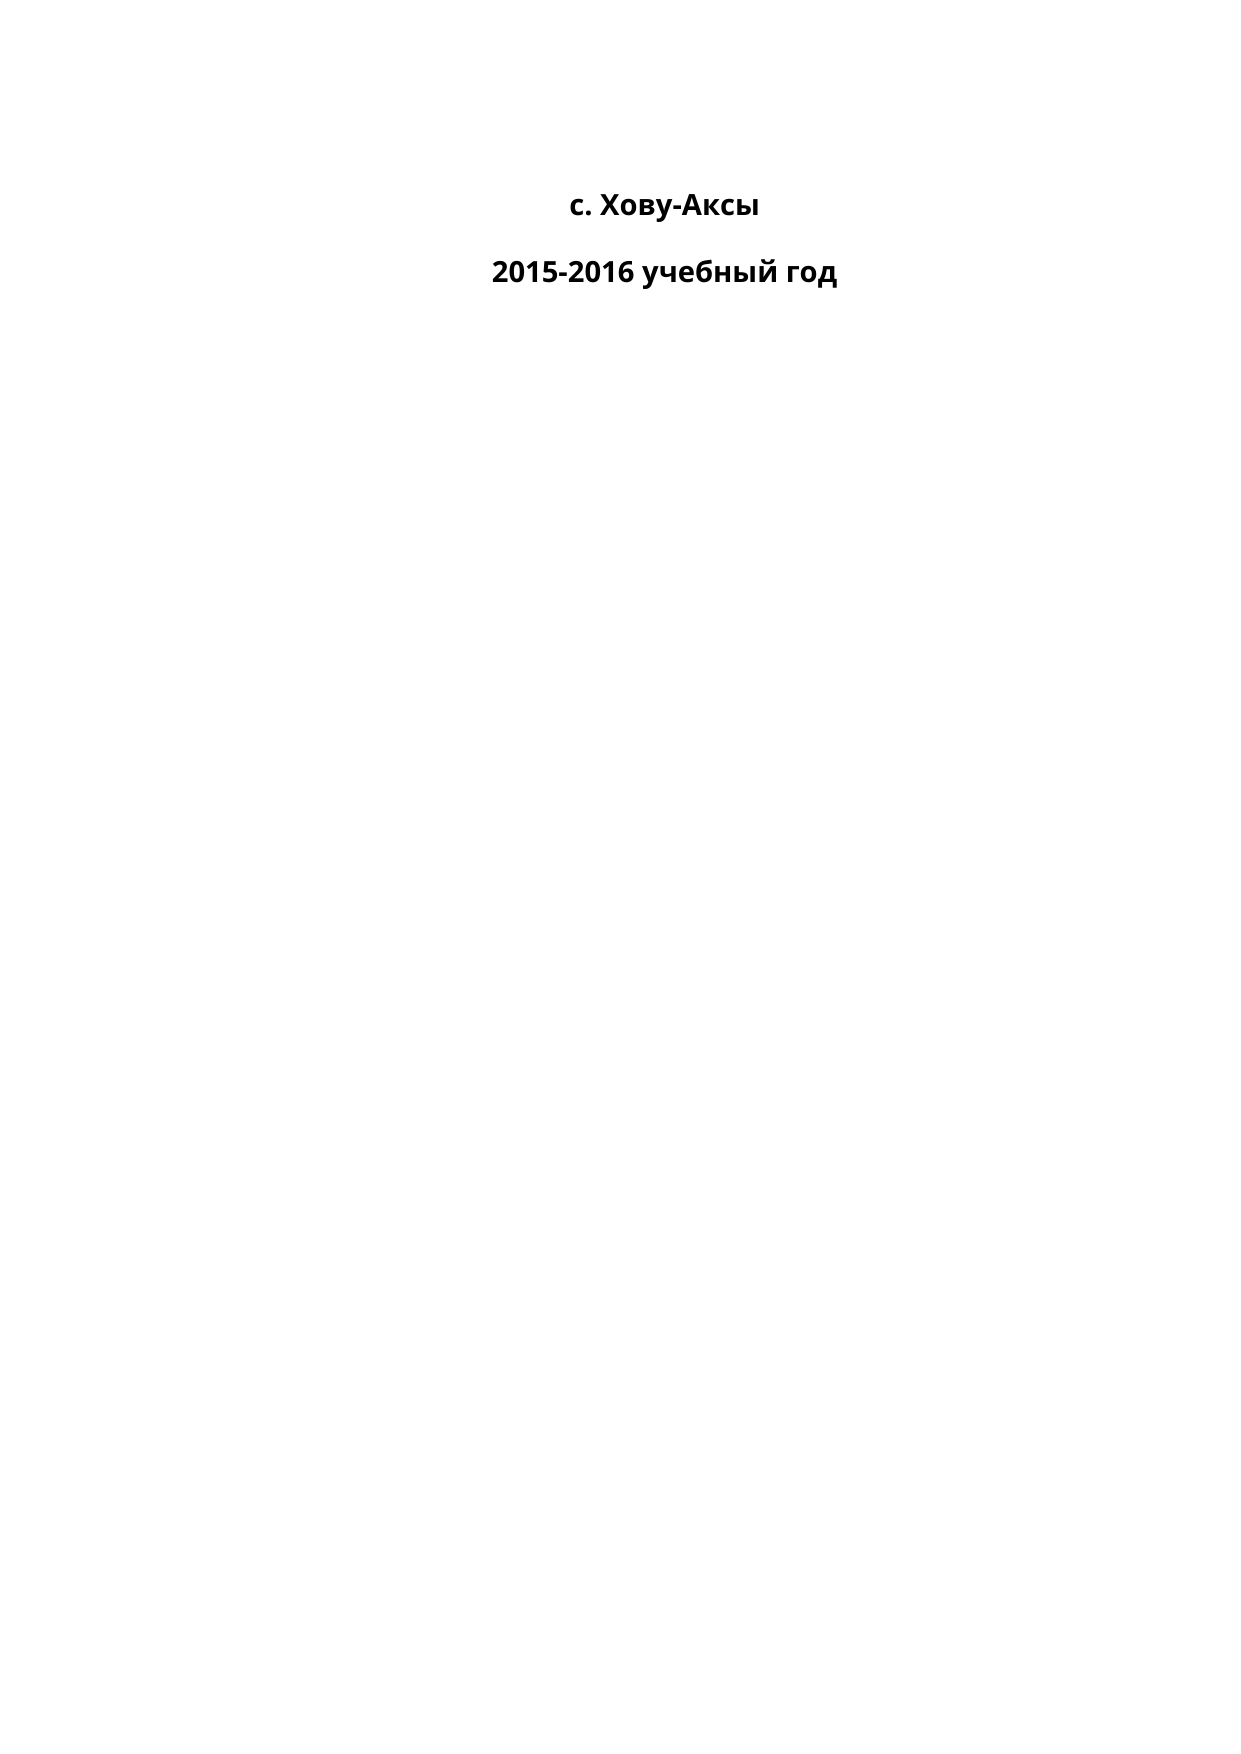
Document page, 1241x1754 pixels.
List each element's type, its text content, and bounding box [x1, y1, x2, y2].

text 2015-2016 учебный год [177, 251, 1152, 291]
text с. Хову-Аксы [177, 184, 1152, 224]
